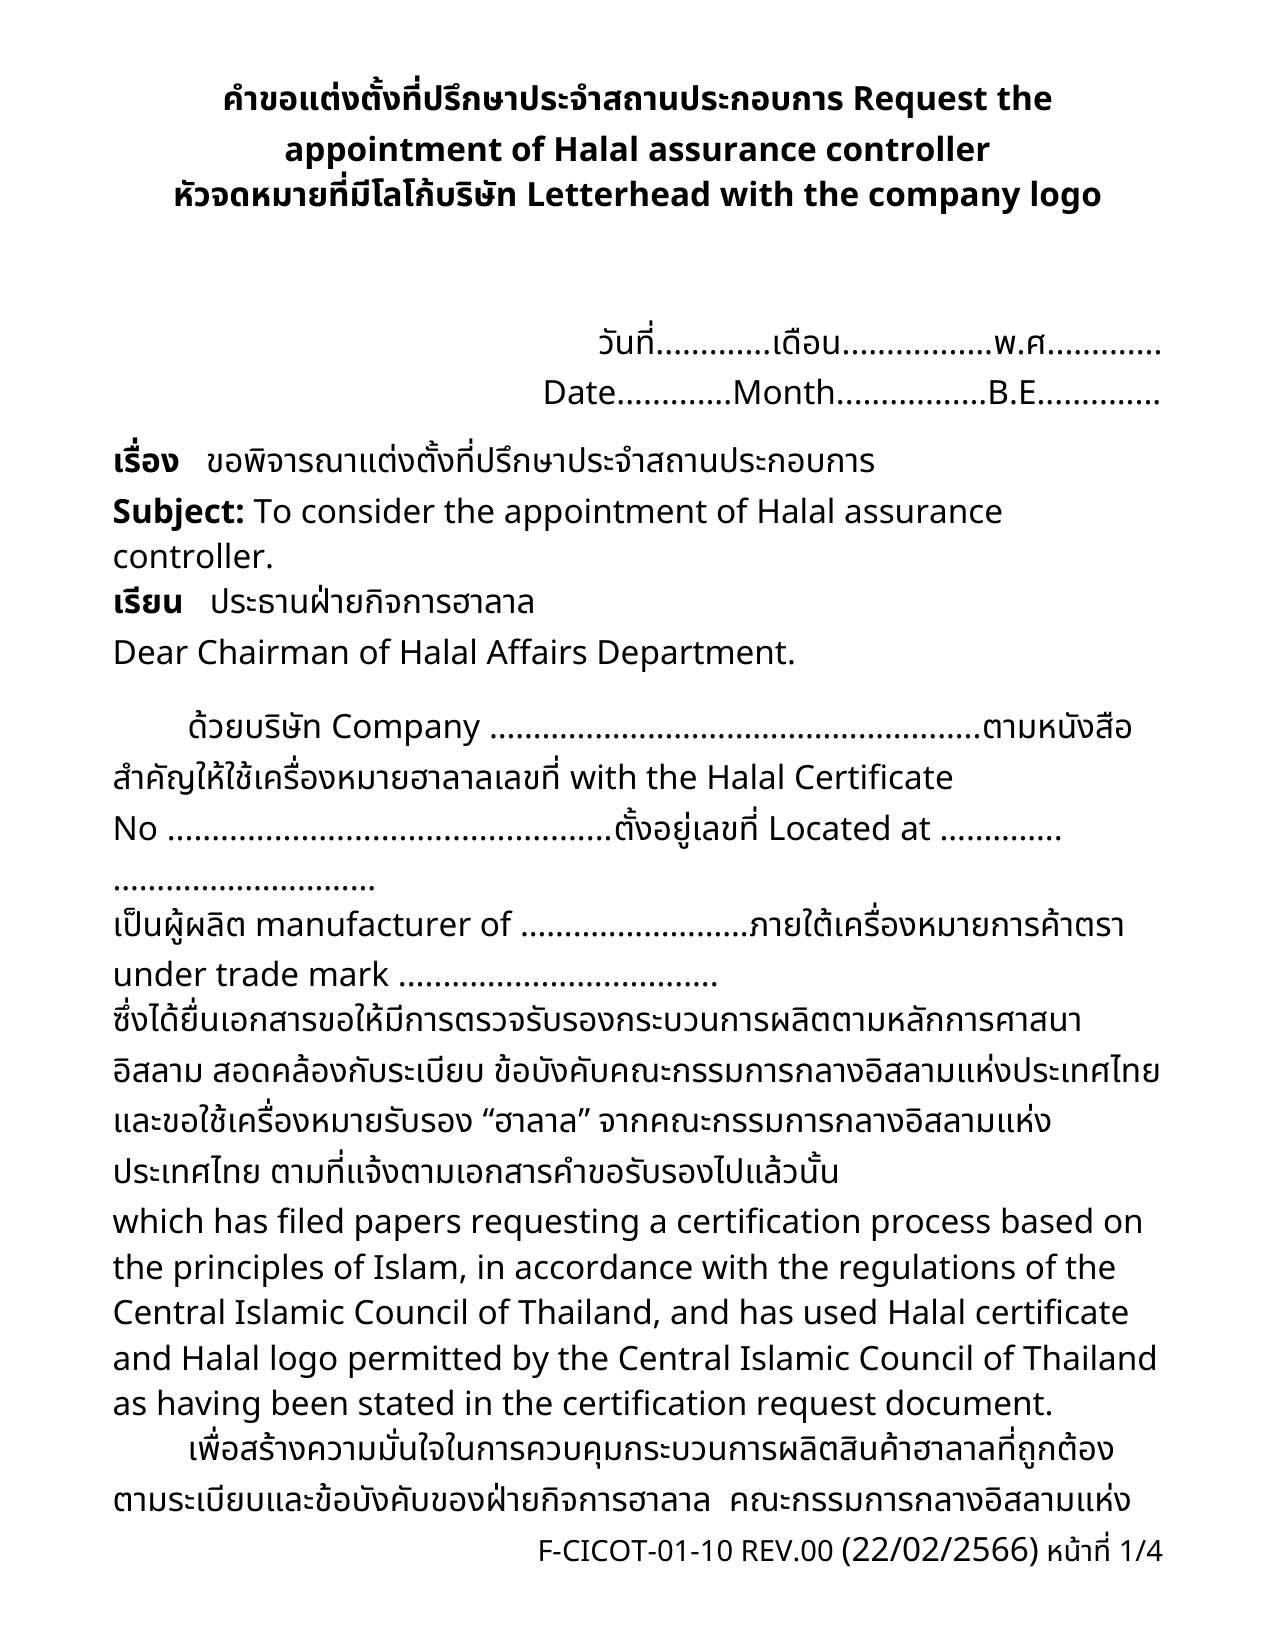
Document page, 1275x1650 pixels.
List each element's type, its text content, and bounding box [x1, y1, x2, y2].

text Subject: To consider the appointment of Halal assurance controller. [112, 488, 1162, 578]
text Date.............Month.................B.E.............. [112, 369, 1162, 414]
text เรียน ประธานฝ่ายกิจการฮาลาล [112, 578, 1162, 629]
text เป็นผู้ผลิต manufacturer of ………..……………ภายใต้เครื่องหมายการค้าตรา under trade mark .................................... [112, 900, 1162, 996]
text ซึ่งได้ยื่นเอกสารขอให้มีการตรวจรับรองกระบวนการผลิตตามหลักการศาสนาอิสลาม สอดคล้องกับระเบียบ ข้อบังคับคณะกรรมการกลางอิสลามแห่งประเทศไทย และขอใช้เครื่องหมายรับรอง “ฮาลาล” จากคณะกรรมการกลางอิสลามแห่งประเทศไทย ตามที่แจ้งตามเอกสารคำขอรับรองไปแล้วนั้น [112, 996, 1162, 1198]
text which has filed papers requesting a certification process based on the principles of Islam, in accordance with the regulations of the Central Islamic Council of Thailand, and has used Halal certificate and Halal logo permitted by the Central Islamic Council of Thailand as having been stated in the certification request document. [112, 1198, 1162, 1425]
text Dear Chairman of Halal Affairs Department. [112, 629, 1162, 674]
text วันที่.............เดือน.................พ.ศ............. [112, 318, 1162, 369]
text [112, 1425, 1162, 1526]
text เรื่อง ขอพิจารณาแต่งตั้งที่ปรึกษาประจำสถานประกอบการ [112, 437, 1162, 488]
text ด้วยบริษัท Company …………………………………………...…..ตามหนังสือสำคัญให้ใช้เครื่องหมายฮาลาลเลขที่ with the Halal Certificate No ..................................................ตั้งอยู่เลขที่ Located at …………..………………………… [112, 703, 1162, 900]
